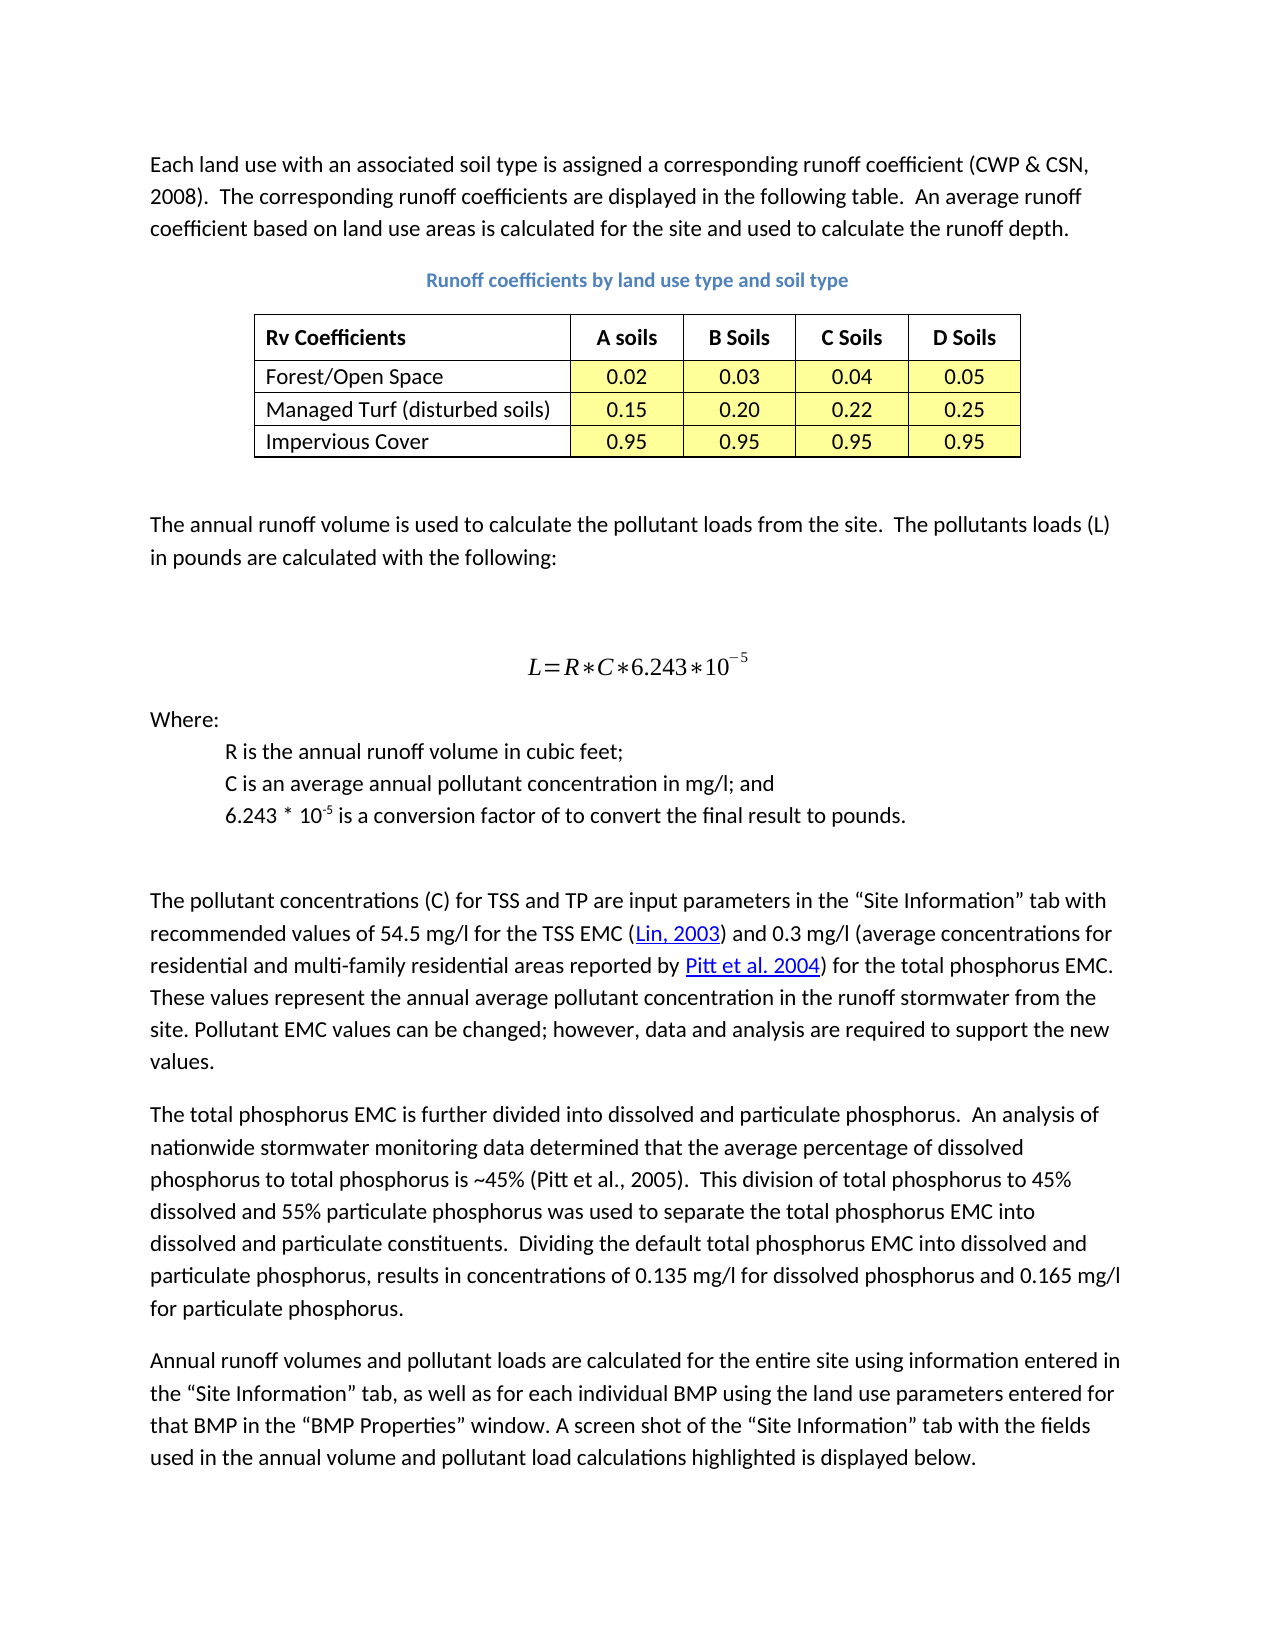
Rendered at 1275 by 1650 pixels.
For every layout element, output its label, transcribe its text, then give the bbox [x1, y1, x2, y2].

table_header D Soils [909, 315, 1020, 359]
table_cell 0.95 [571, 426, 683, 456]
table_header A soils [571, 315, 683, 359]
text Runoff coefficients by land use type and soil type [150, 267, 1125, 293]
table_cell Managed Turf (disturbed soils) [255, 393, 570, 425]
table_cell 0.05 [909, 361, 1020, 392]
table_cell 0.02 [571, 361, 683, 392]
table_header C Soils [796, 315, 908, 359]
text The pollutant concentrations (C) for TSS and TP are input parameters in the “Site Information” tab with recommended values of 54.5 mg/l for the TSS EMC (Lin, 2003) and 0.3 mg/l (average concentrations for residential and multi-family residential areas reported by Pitt et al. 2004) for the total phosphorus EMC. These values represent the annual average pollutant concentration in the runoff stormwater from the site. Pollutant EMC values can be changed; however, data and analysis are required to support the new values. [150, 887, 1125, 1076]
text R is the annual runoff volume in cubic feet; [225, 737, 1125, 765]
table_cell 0.20 [684, 393, 795, 425]
table_header Rv Coefficients [255, 315, 570, 359]
table_cell 0.95 [909, 426, 1020, 456]
table_header B Soils [684, 315, 795, 359]
text Annual runoff volumes and pollutant loads are calculated for the entire site using information entered in the “Site Information” tab, as well as for each individual BMP using the land use parameters entered for that BMP in the “BMP Properties” window. A screen shot of the “Site Information” tab with the fields used in the annual volume and pollutant load calculations highlighted is displayed below. [150, 1347, 1125, 1471]
table_cell 0.95 [796, 426, 908, 456]
table_cell 0.95 [684, 426, 795, 456]
table_cell 0.03 [684, 361, 795, 392]
table_cell 0.22 [796, 393, 908, 425]
table_cell Impervious Cover [255, 426, 570, 456]
text The annual runoff volume is used to calculate the pollutant loads from the site. The pollutants loads (L) in pounds are calculated with the following: [150, 510, 1125, 571]
table_cell Forest/Open Space [255, 361, 570, 392]
text 6.243 * 10-5 is a conversion factor of to convert the final result to pounds. [225, 801, 1125, 829]
text The total phosphorus EMC is further divided into dissolved and particulate phosphorus. An analysis of nationwide stormwater monitoring data determined that the average percentage of dissolved phosphorus to total phosphorus is ~45% (Pitt et al., 2005). This division of total phosphorus to 45% dissolved and 55% particulate phosphorus was used to separate the total phosphorus EMC into dissolved and particulate constituents. Dividing the default total phosphorus EMC into dissolved and particulate phosphorus, results in concentrations of 0.135 mg/l for dissolved phosphorus and 0.165 mg/l for particulate phosphorus. [150, 1101, 1125, 1322]
text Where: [150, 705, 1125, 733]
table_cell 0.15 [571, 393, 683, 425]
text C is an average annual pollutant concentration in mg/l; and [225, 769, 1125, 797]
table_cell 0.25 [909, 393, 1020, 425]
text Each land use with an associated soil type is assigned a corresponding runoff coefficient (CWP & CSN, 2008). The corresponding runoff coefficients are displayed in the following table. An average runoff coefficient based on land use areas is calculated for the site and used to calculate the runoff depth. [150, 150, 1125, 242]
table_cell 0.04 [796, 361, 908, 392]
